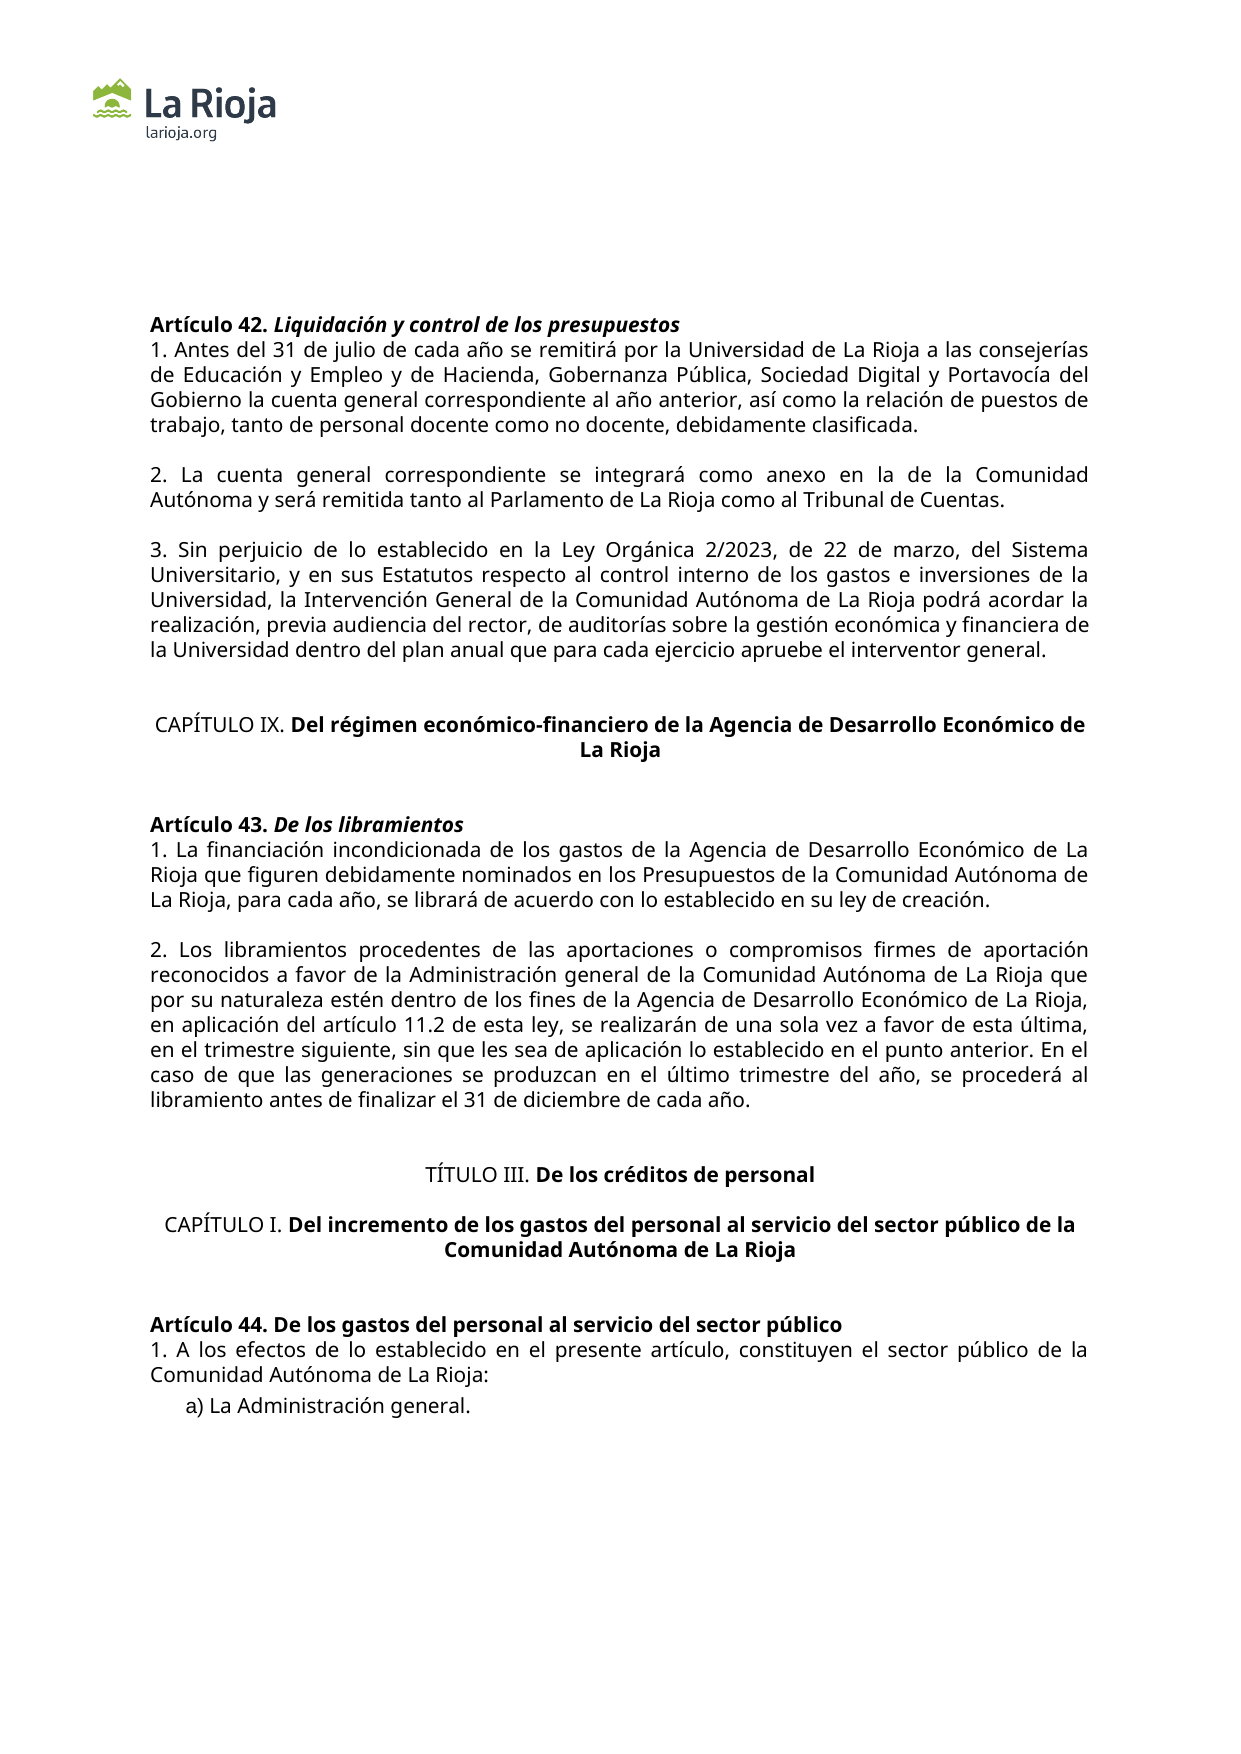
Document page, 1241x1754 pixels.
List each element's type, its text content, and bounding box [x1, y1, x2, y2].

text 2. La cuenta general correspondiente se integrará como anexo en la de la Comunidad Autónoma y será remitida tanto al Parlamento de La Rioja como al Tribunal de Cuentas. [150, 462, 1090, 512]
text CAPÍTULO I. Del incremento de los gastos del personal al servicio del sector público de la Comunidad Autónoma de La Rioja [150, 1212, 1090, 1262]
text Artículo 43. De los libramientos [150, 812, 1090, 837]
text Artículo 42. Liquidación y control de los presupuestos [150, 312, 1090, 337]
list La Administración general. [185, 1393, 1090, 1418]
text TÍTULO III. De los créditos de personal [150, 1162, 1090, 1187]
text CAPÍTULO IX. Del régimen económico-financiero de la Agencia de Desarrollo Económico de La Rioja [150, 712, 1090, 762]
text 1. Antes del 31 de julio de cada año se remitirá por la Universidad de La Rioja a las consejerías de Educación y Empleo y de Hacienda, Gobernanza Pública, Sociedad Digital y Portavocía del Gobierno la cuenta general correspondiente al año anterior, así como la relación de puestos de trabajo, tanto de personal docente como no docente, debidamente clasificada. [150, 337, 1090, 437]
text 1. La financiación incondicionada de los gastos de la Agencia de Desarrollo Económico de La Rioja que figuren debidamente nominados en los Presupuestos de la Comunidad Autónoma de La Rioja, para cada año, se librará de acuerdo con lo establecido en su ley de creación. [150, 837, 1090, 912]
text 2. Los libramientos procedentes de las aportaciones o compromisos firmes de aportación reconocidos a favor de la Administración general de la Comunidad Autónoma de La Rioja que por su naturaleza estén dentro de los fines de la Agencia de Desarrollo Económico de La Rioja, en aplicación del artículo 11.2 de esta ley, se realizarán de una sola vez a favor de esta última, en el trimestre siguiente, sin que les sea de aplicación lo establecido en el punto anterior. En el caso de que las generaciones se produzcan en el último trimestre del año, se procederá al libramiento antes de finalizar el 31 de diciembre de cada año. [150, 937, 1090, 1112]
text 3. Sin perjuicio de lo establecido en la Ley Orgánica 2/2023, de 22 de marzo, del Sistema Universitario, y en sus Estatutos respecto al control interno de los gastos e inversiones de la Universidad, la Intervención General de la Comunidad Autónoma de La Rioja podrá acordar la realización, previa audiencia del rector, de auditorías sobre la gestión económica y financiera de la Universidad dentro del plan anual que para cada ejercicio apruebe el interventor general. [150, 537, 1090, 662]
text 1. A los efectos de lo establecido en el presente artículo, constituyen el sector público de la Comunidad Autónoma de La Rioja: [150, 1337, 1090, 1387]
picture [0, 0, 1241, 237]
text Artículo 44. De los gastos del personal al servicio del sector público [150, 1312, 1090, 1337]
